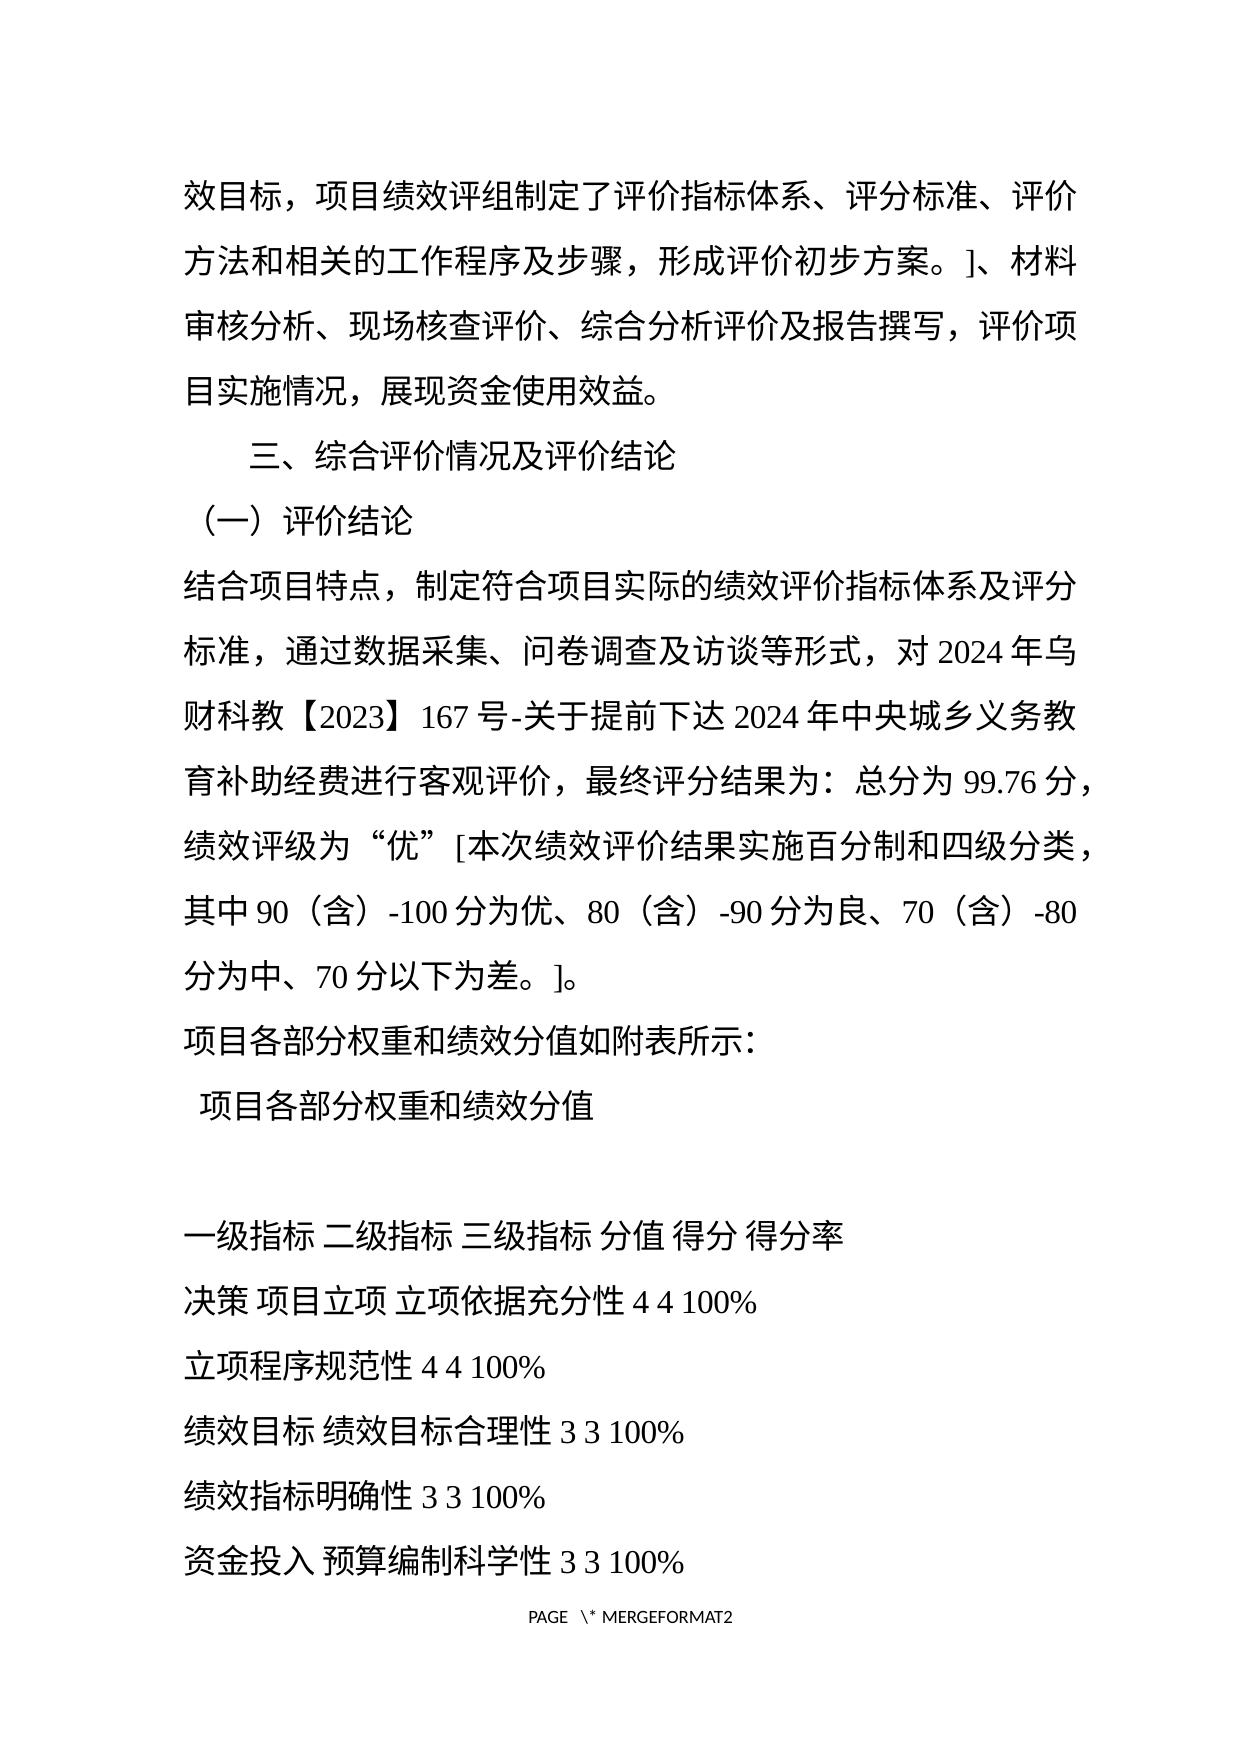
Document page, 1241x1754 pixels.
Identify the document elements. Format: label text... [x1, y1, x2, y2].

text 三、综合评价情况及评价结论 [183, 422, 1078, 487]
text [183, 162, 1078, 422]
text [183, 1137, 1078, 1592]
